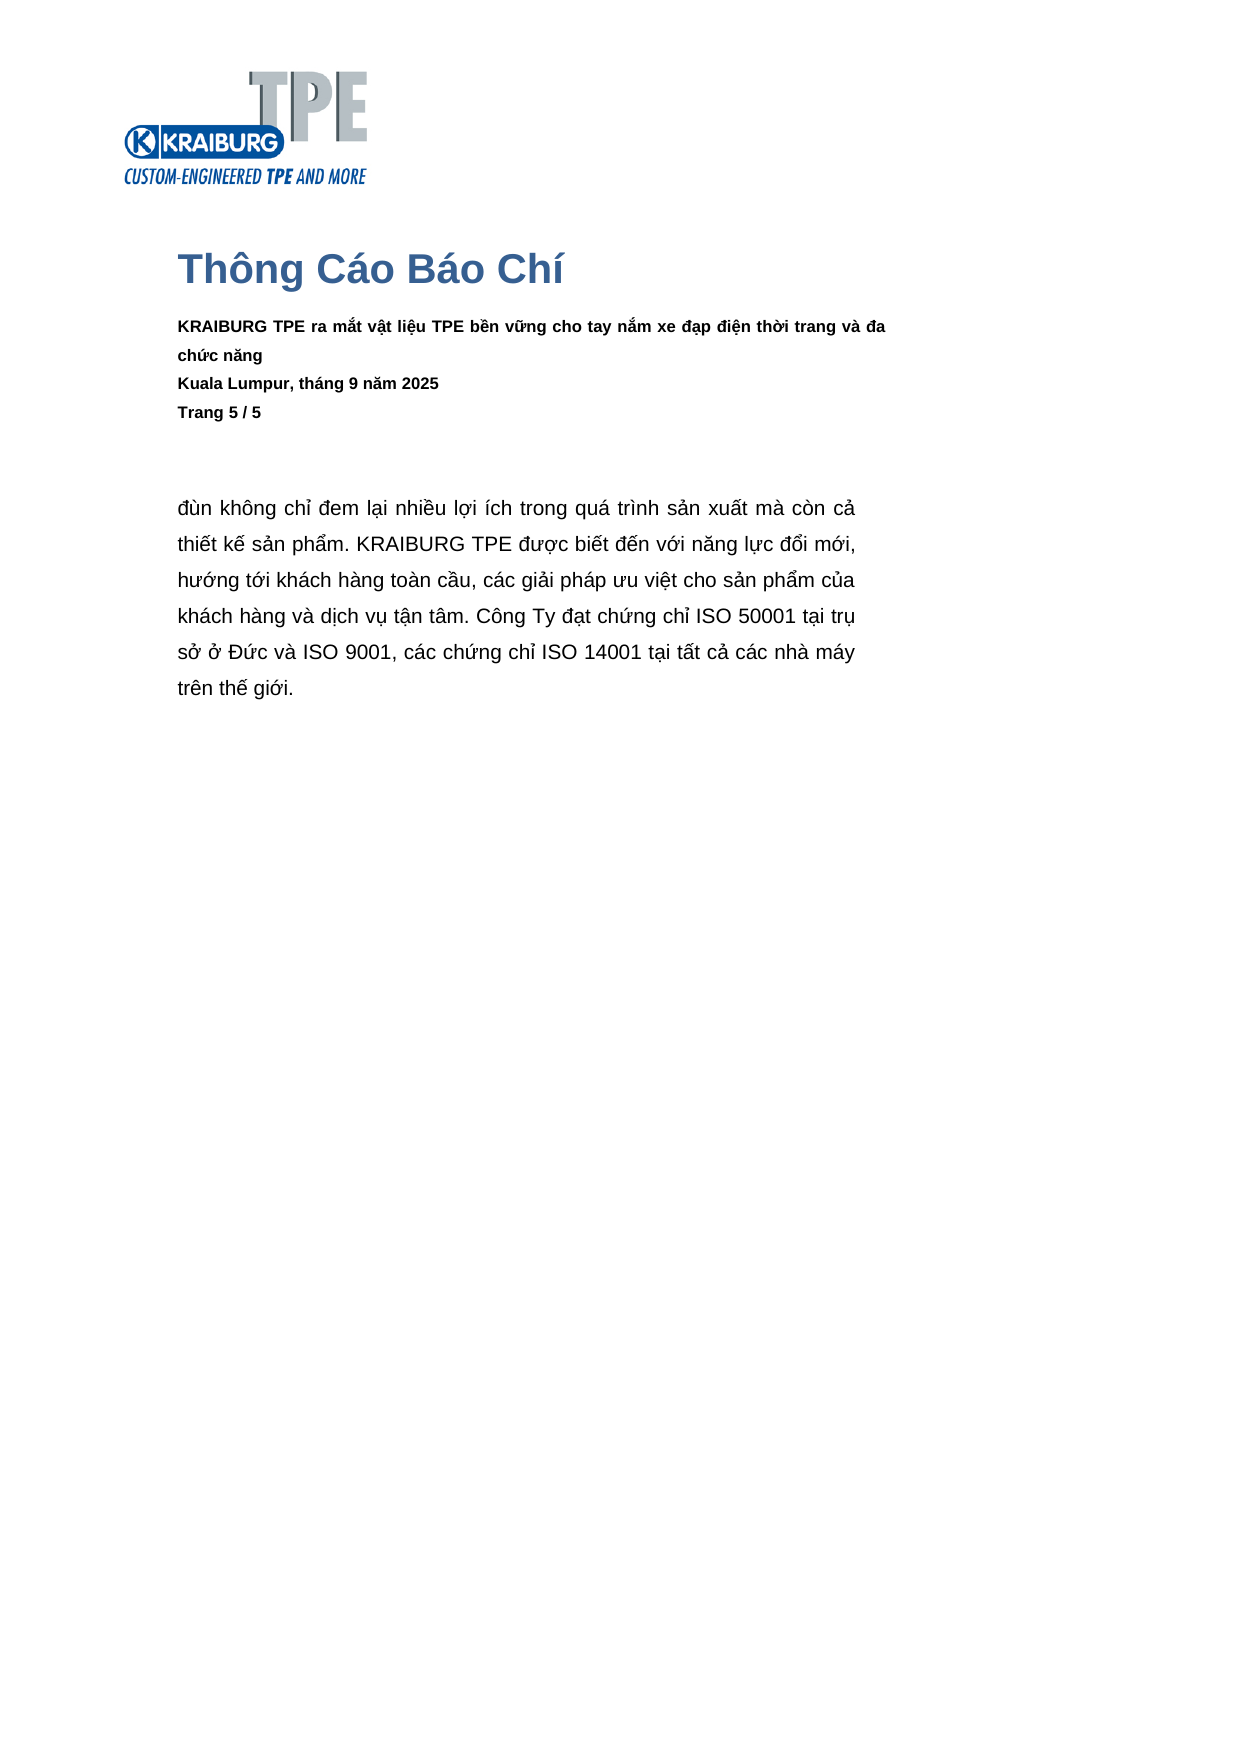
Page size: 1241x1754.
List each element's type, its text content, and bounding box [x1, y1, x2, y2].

picture [112, 55, 379, 200]
